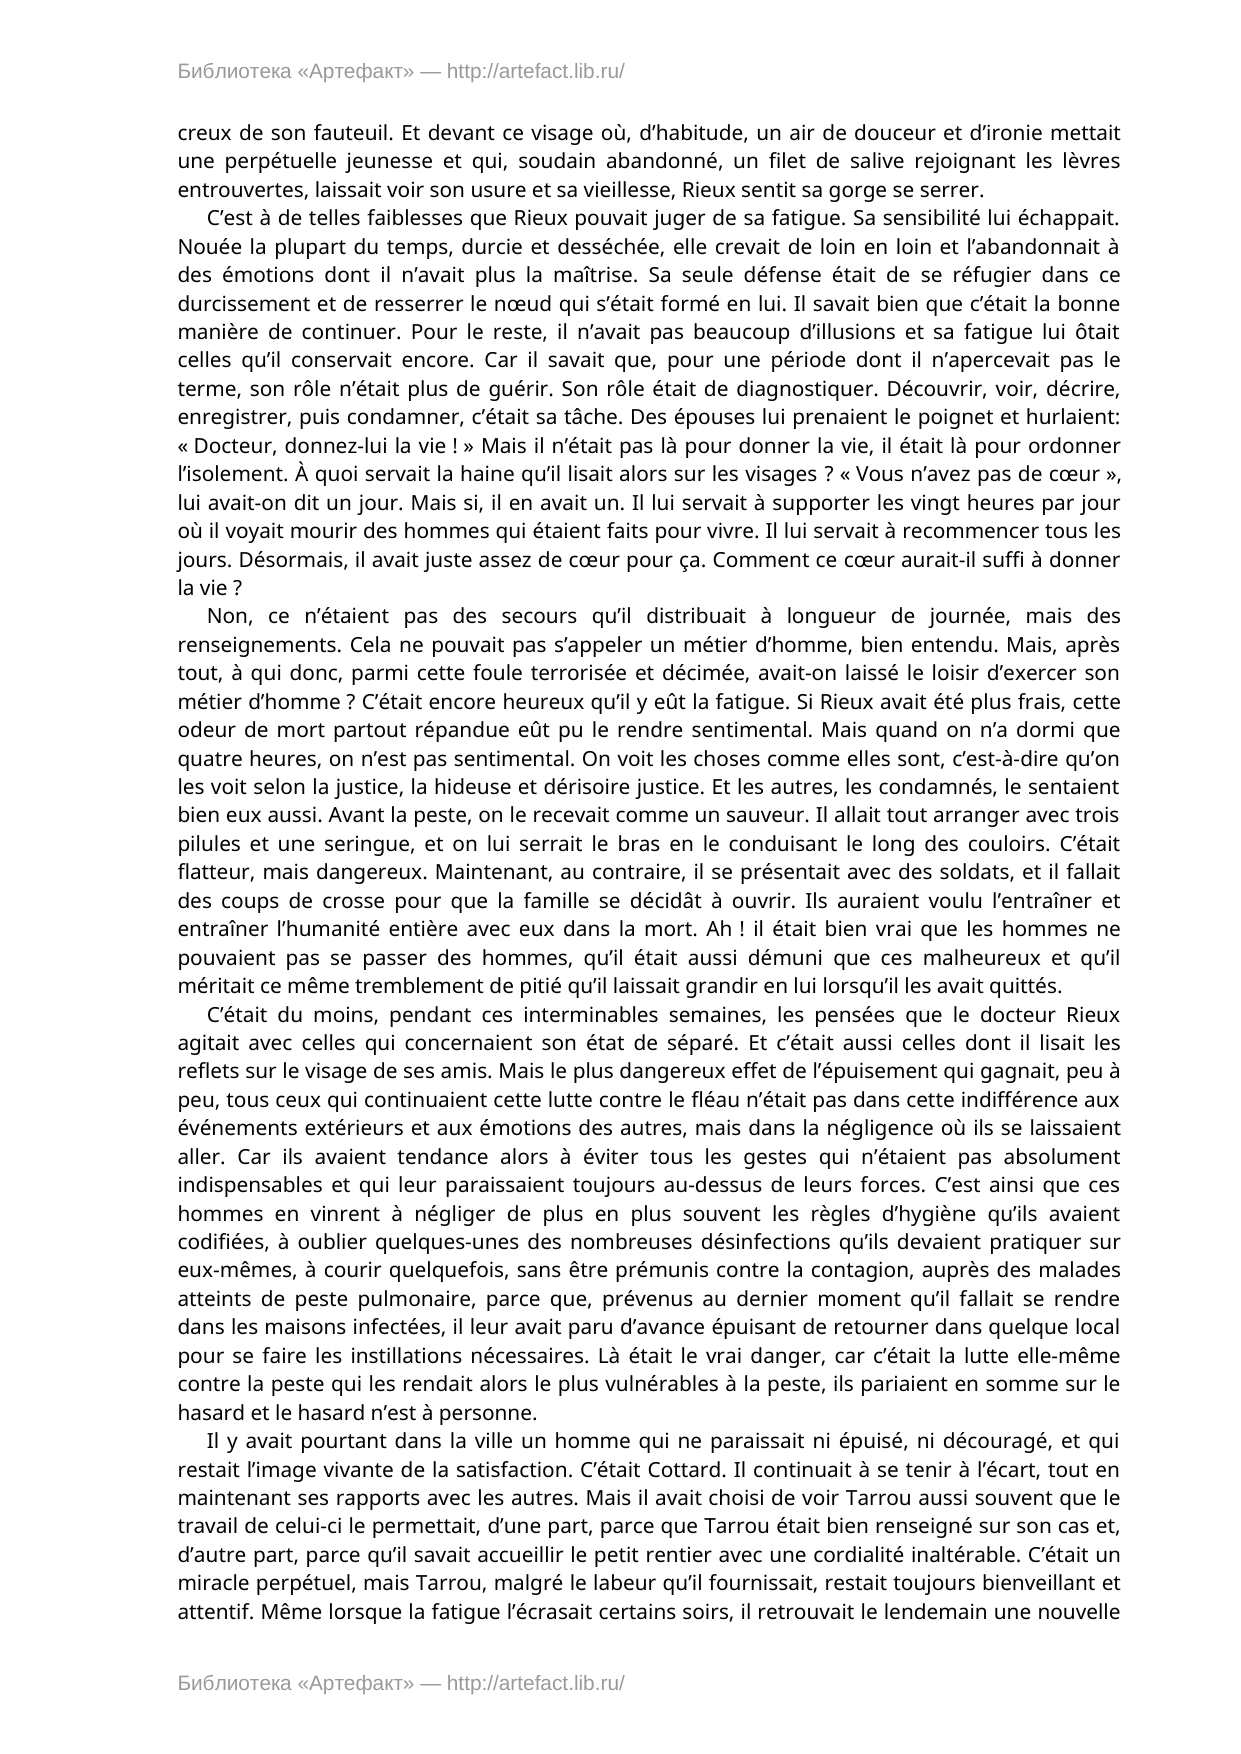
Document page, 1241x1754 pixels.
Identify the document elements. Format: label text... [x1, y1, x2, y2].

text C’était du moins, pendant ces interminables semaines, les pensées que le docteur Rieux agitait avec celles qui concernaient son état de séparé. Et c’était aussi celles dont il lisait les reflets sur le visage de ses amis. Mais le plus dangereux effet de l’épuisement qui gagnait, peu à peu, tous ceux qui continuaient cette lutte contre le fléau n’était pas dans cette indifférence aux événements extérieurs et aux émotions des autres, mais dans la négligence où ils se laissaient aller. Car ils avaient tendance alors à éviter tous les gestes qui n’étaient pas absolument indispensables et qui leur paraissaient toujours au-dessus de leurs forces. C’est ainsi que ces hommes en vinrent à négliger de plus en plus souvent les règles d’hygiène qu’ils avaient codifiées, à oublier quelques-unes des nombreuses désinfections qu’ils devaient pratiquer sur eux-mêmes, à courir quelquefois, sans être prémunis contre la contagion, auprès des malades atteints de peste pulmonaire, parce que, prévenus au dernier moment qu’il fallait se rendre dans les maisons infectées, il leur avait paru d’avance épuisant de retourner dans quelque local pour se faire les instillations nécessaires. Là était le vrai danger, car c’était la lutte elle-même contre la peste qui les rendait alors le plus vulnérables à la peste, ils pariaient en somme sur le hasard et le hasard n’est à personne. [177, 1000, 1122, 1426]
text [177, 1426, 1122, 1625]
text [177, 118, 1122, 203]
text Non, ce n’étaient pas des secours qu’il distribuait à longueur de journée, mais des renseignements. Cela ne pouvait pas s’appeler un métier d’homme, bien entendu. Mais, après tout, à qui donc, parmi cette foule terrorisée et décimée, avait-on laissé le loisir d’exercer son métier d’homme ? C’était encore heureux qu’il y eût la fatigue. Si Rieux avait été plus frais, cette odeur de mort partout répandue eût pu le rendre sentimental. Mais quand on n’a dormi que quatre heures, on n’est pas sentimental. On voit les choses comme elles sont, c’est-à-dire qu’on les voit selon la justice, la hideuse et dérisoire justice. Et les autres, les condamnés, le sentaient bien eux aussi. Avant la peste, on le recevait comme un sauveur. Il allait tout arranger avec trois pilules et une seringue, et on lui serrait le bras en le conduisant le long des couloirs. C’était flatteur, mais dangereux. Maintenant, au contraire, il se présentait avec des soldats, et il fallait des coups de crosse pour que la famille se décidât à ouvrir. Ils auraient voulu l’entraîner et entraîner l’humanité entière avec eux dans la mort. Ah ! il était bien vrai que les hommes ne pouvaient pas se passer des hommes, qu’il était aussi démuni que ces malheureux et qu’il méritait ce même tremblement de pitié qu’il laissait grandir en lui lorsqu’il les avait quittés. [177, 602, 1122, 1000]
text C’est à de telles faiblesses que Rieux pouvait juger de sa fatigue. Sa sensibilité lui échappait. Nouée la plupart du temps, durcie et desséchée, elle crevait de loin en loin et l’abandonnait à des émotions dont il n’avait plus la maîtrise. Sa seule défense était de se réfugier dans ce durcissement et de resserrer le nœud qui s’était formé en lui. Il savait bien que c’était la bonne manière de continuer. Pour le reste, il n’avait pas beaucoup d’illusions et sa fatigue lui ôtait celles qu’il conservait encore. Car il savait que, pour une période dont il n’apercevait pas le terme, son rôle n’était plus de guérir. Son rôle était de diagnostiquer. Découvrir, voir, décrire, enregistrer, puis condamner, c’était sa tâche. Des épouses lui prenaient le poignet et hurlaient: « Docteur, donnez-lui la vie ! » Mais il n’était pas là pour donner la vie, il était là pour ordonner l’isolement. À quoi servait la haine qu’il lisait alors sur les visages ? « Vous n’avez pas de cœur », lui avait-on dit un jour. Mais si, il en avait un. Il lui servait à supporter les vingt heures par jour où il voyait mourir des hommes qui étaient faits pour vivre. Il lui servait à recommencer tous les jours. Désormais, il avait juste assez de cœur pour ça. Comment ce cœur aurait-il suffi à donner la vie ? [177, 203, 1122, 602]
